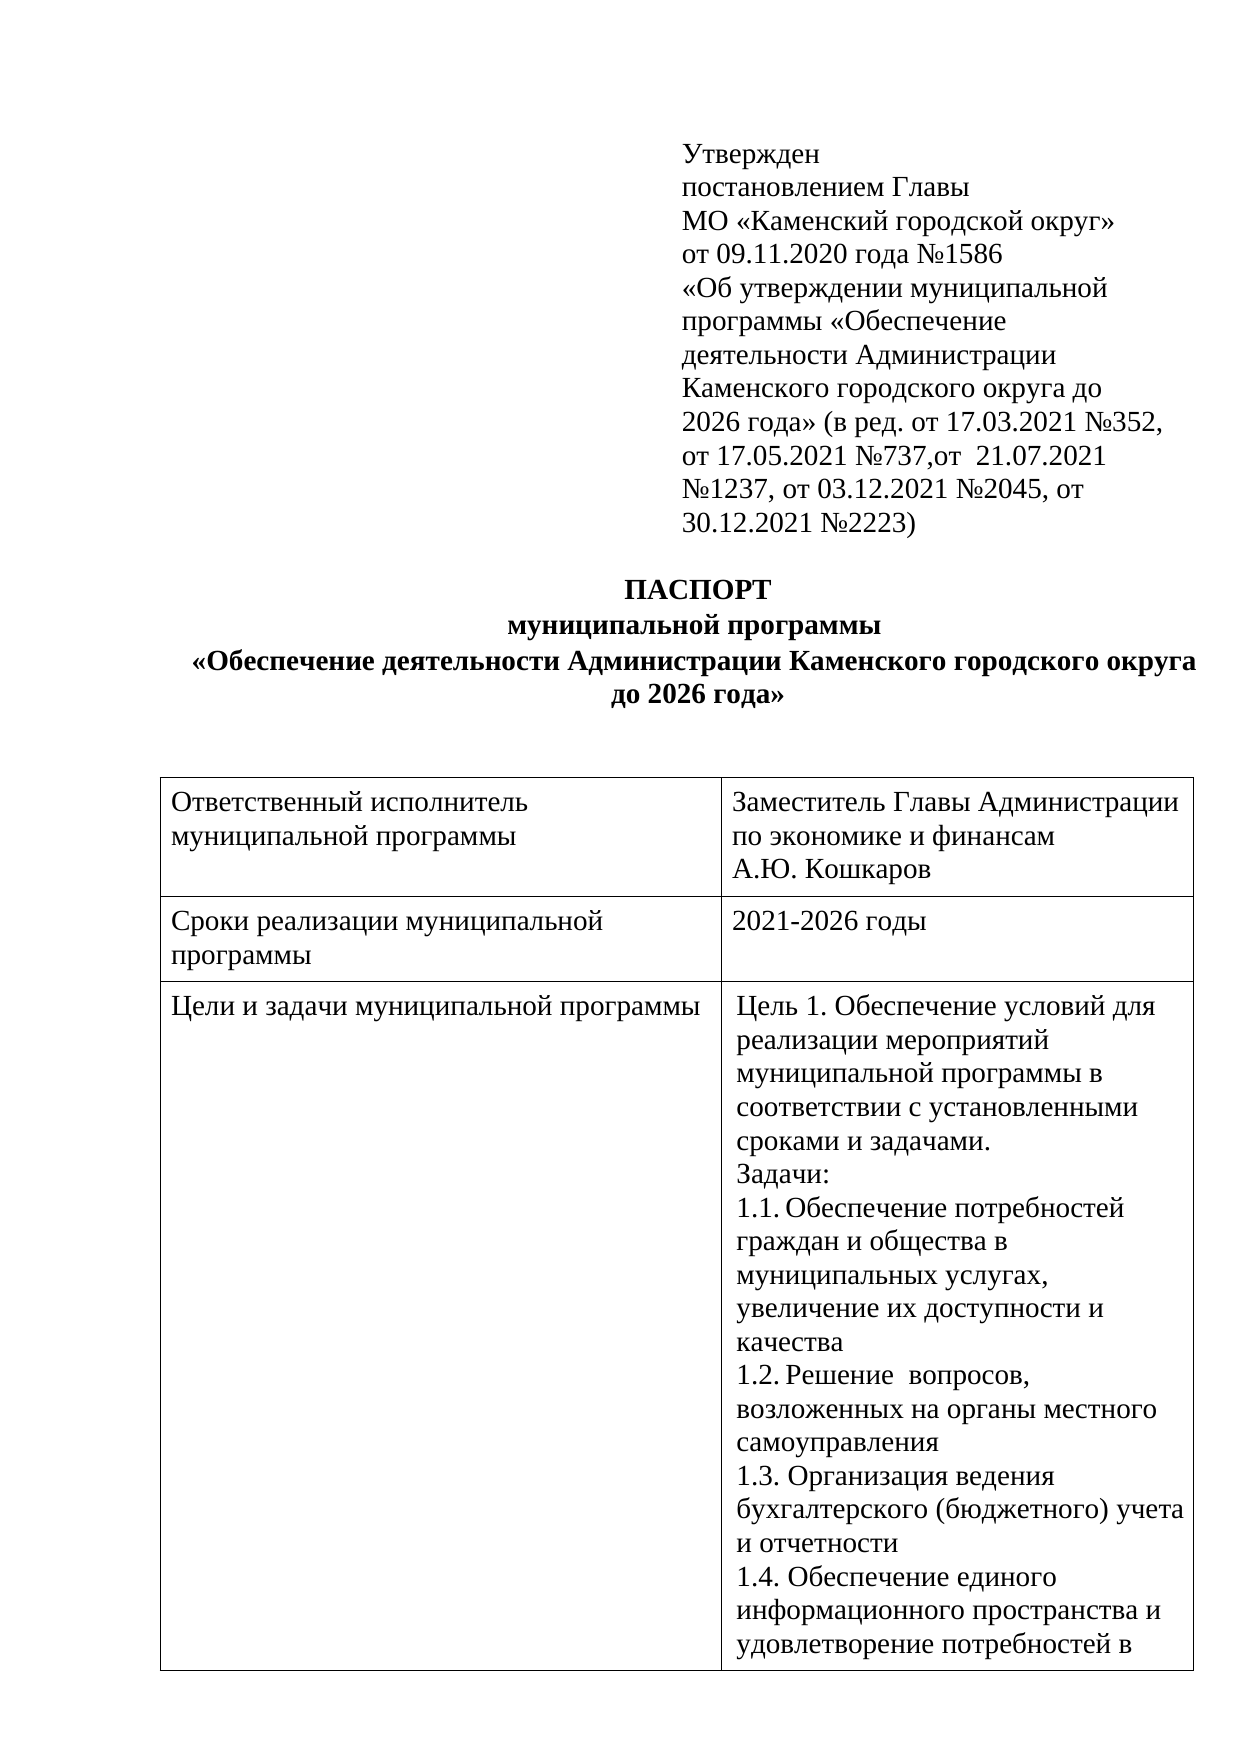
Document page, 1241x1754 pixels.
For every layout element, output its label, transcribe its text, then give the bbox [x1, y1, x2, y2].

table_cell 2021-2026 годы [722, 897, 1193, 981]
table_header Ответственный исполнитель муниципальной программы [161, 778, 721, 896]
text от 09.11.2020 года №1586 [150, 236, 1181, 270]
table_header Заместитель Главы Администрации по экономике и финансам А.Ю. Кошкаров [722, 778, 1193, 896]
table_cell муниципальной программы [150, 605, 1238, 643]
text программы «Обеспечение [150, 303, 1181, 337]
table_cell Сроки реализации муниципальной программы [161, 897, 721, 981]
text деятельности Администрации [150, 337, 1181, 371]
table_cell «Обеспечение деятельности Администрации Каменского городского округа до 2026 года» [150, 643, 1238, 743]
text «Об утверждении муниципальной [150, 270, 1181, 303]
text 2026 года» (в ред. от 17.03.2021 №352, от 17.05.2021 №737,от 21.07.2021 №1237, от 03.12.2021 №2045, от 30.12.2021 №2223) [682, 404, 1181, 538]
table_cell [161, 982, 721, 1670]
text Утвержден [150, 136, 1181, 169]
text МО «Каменский городской округ» [150, 203, 1181, 236]
text Каменского городского округа до [150, 371, 1181, 404]
text постановлением Главы [150, 169, 1181, 203]
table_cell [722, 982, 1193, 1670]
table_header ПАСПОРТ [150, 538, 1238, 605]
